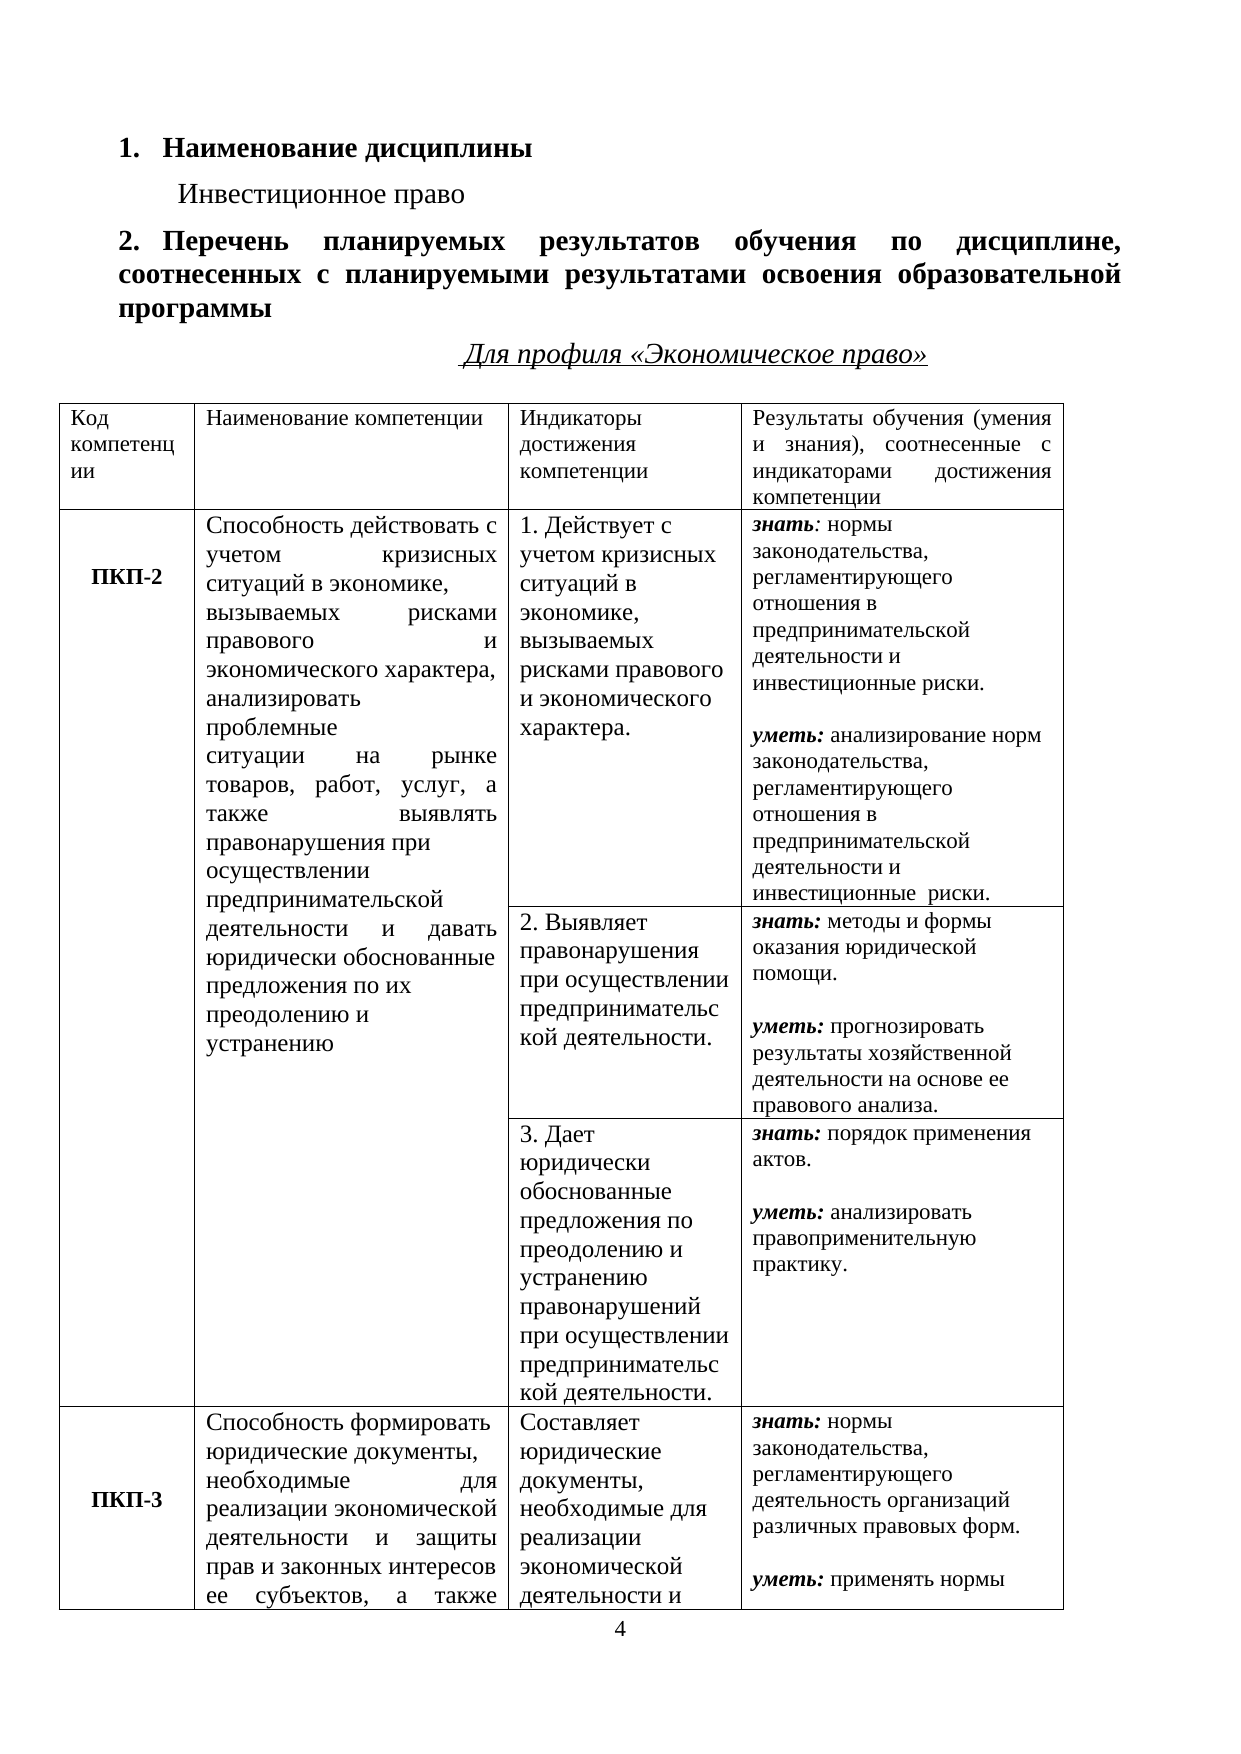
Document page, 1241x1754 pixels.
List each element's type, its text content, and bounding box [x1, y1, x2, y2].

table_header Индикаторы достижения компетенции [509, 404, 741, 509]
table_cell ПКП-3 [60, 1407, 194, 1608]
table_header Код компетенции [60, 404, 194, 509]
table_header Результаты обучения (умения и знания), соотнесенные с индикаторами достижения компетенции [742, 404, 1063, 509]
list Перечень планируемых результатов обучения по дисциплине, соотнесенных с планируемыми результатами освоения образовательной программы [118, 223, 1122, 323]
table_cell 1. Действует с учетом кризисных ситуаций в экономике, вызываемых рисками правового и экономического характера. [509, 510, 741, 906]
table_cell знать: нормы законодательства, регламентирующего отношения в предпринимательской деятельности и инвестиционные риски. уметь: анализирование норм законодательства, регламентирующего отношения в предпринимательской деятельности и инвестиционные риски. [742, 510, 1063, 906]
table_header Наименование компетенции [195, 404, 508, 509]
table_cell знать: методы и формы оказания юридической помощи. уметь: прогнозировать результаты хозяйственной деятельности на основе ее правового анализа. [742, 907, 1063, 1118]
list Наименование дисциплины [118, 131, 1126, 164]
table_cell Способность действовать с учетом кризисных ситуаций в экономике, вызываемых рисками правового и экономического характера, анализировать проблемные ситуации на рынке товаров, работ, услуг, а также выявлять правонарушения при осуществлении предпринимательской деятельности и давать юридически обоснованные предложения по их преодолению и устранению [195, 510, 508, 1406]
text Для профиля «Экономическое право» [203, 336, 1126, 369]
table_cell 3. Дает юридически обоснованные предложения по преодолению и устранению правонарушений при осуществлении предпринимательской деятельности. [509, 1119, 741, 1406]
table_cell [742, 1407, 1063, 1608]
text Инвестиционное право [118, 177, 1126, 210]
table_cell 2. Выявляет правонарушения при осуществлении предпринимательской деятельности. [509, 907, 741, 1118]
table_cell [195, 1407, 508, 1608]
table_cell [509, 1407, 741, 1608]
table_cell знать: порядок применения актов. уметь: анализировать правоприменительную практику. [742, 1119, 1063, 1406]
table_cell ПКП-2 [60, 510, 194, 1406]
